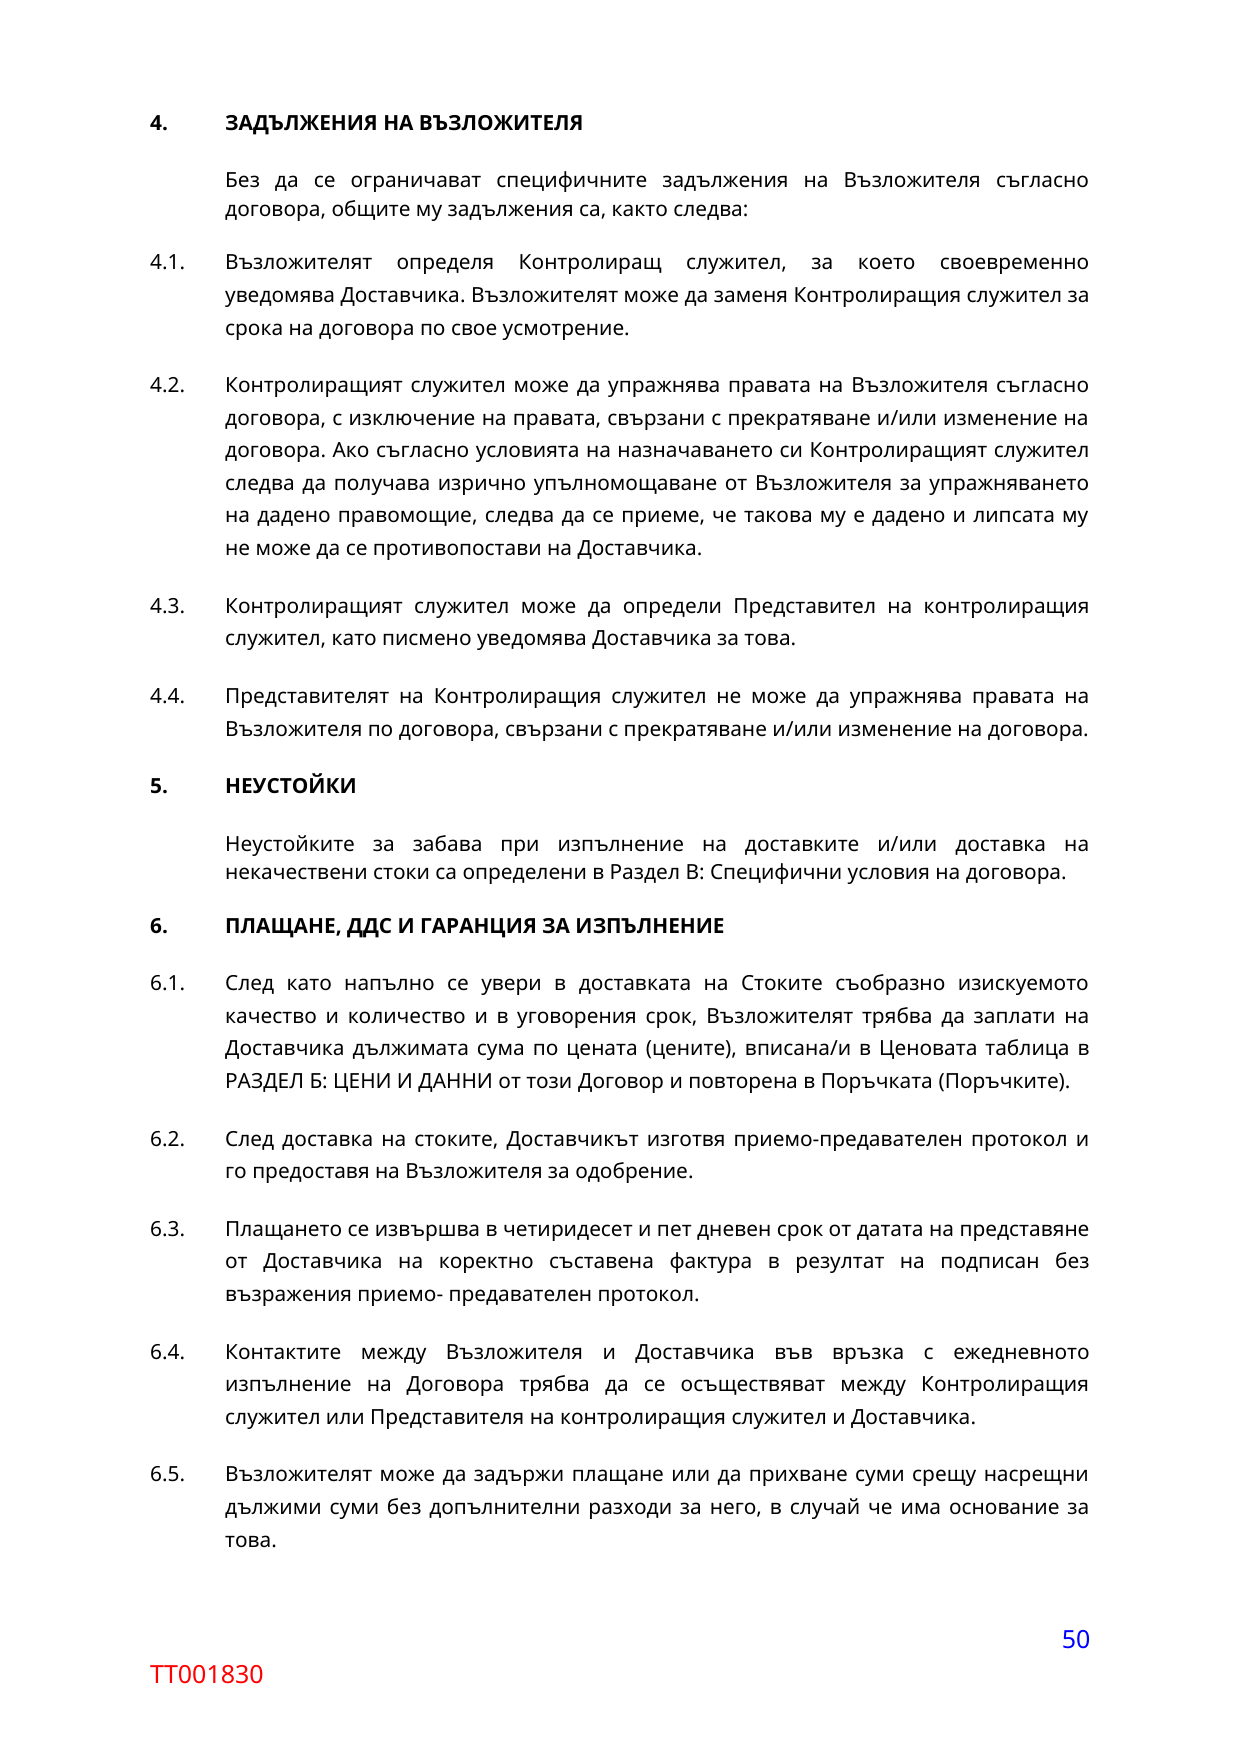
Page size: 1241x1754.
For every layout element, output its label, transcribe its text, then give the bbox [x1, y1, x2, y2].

list След като напълно се увери в доставката на Стоките съобразно изискуемото качество и количество и в уговорения срок, Възложителят трябва да заплати на Доставчика дължимата сума по цената (цените), вписана/и в Ценовата таблица в РАЗДЕЛ Б: ЦЕНИ И ДАННИ от този Договор и повторена в Поръчката (Поръчките). [150, 968, 1090, 1094]
text Без да се ограничават специфичните задължения на Възложителя съгласно договора, общите му задължения са, както следва: [225, 166, 1090, 222]
list Плащането се извършва в четиридесет и пет дневен срок от датата на представяне от Доставчика на коректно съставена фактура в резултат на подписан без възражения приемо- предавателен протокол. [150, 1214, 1090, 1308]
list ЗАДЪЛЖЕНИЯ НА ВЪЗЛОЖИТЕЛЯ [150, 108, 1090, 136]
list Контактите между Възложителя и Доставчика във връзка с ежедневното изпълнение на Договора трябва да се осъществяват между Контролиращия служител или Представителя на контролиращия служител и Доставчика. [150, 1337, 1090, 1430]
list Възложителят определя Контролиращ служител, за което своевременно уведомява Доставчика. Възложителят може да заменя Контролиращия служител за срока на договора по свое усмотрение. [150, 247, 1090, 341]
list НЕУСТОЙКИ [150, 771, 1090, 800]
list ПЛАЩАНЕ, ДДС И ГАРАНЦИЯ ЗА ИЗПЪЛНЕНИЕ [150, 911, 1090, 939]
list Контролиращият служител може да определи Представител на контролиращия служител, като писмено уведомява Доставчика за това. [150, 591, 1090, 652]
text Неустойките за забава при изпълнение на доставките и/или доставка на некачествени стоки са определени в Раздел В: Специфични условия на договора. [225, 829, 1090, 886]
list Възложителят може да задържи плащане или да прихване суми срещу насрещни дължими суми без допълнителни разходи за него, в случай че има основание за това. [150, 1459, 1090, 1553]
list След доставка на стоките, Доставчикът изготвя приемо-предавателен протокол и го предоставя на Възложителя за одобрение. [150, 1124, 1090, 1185]
list Контролиращият служител може да упражнява правата на Възложителя съгласно договора, с изключение на правата, свързани с прекратяване и/или изменение на договора. Ако съгласно условията на назначаването си Контролиращият служител следва да получава изрично упълномощаване от Възложителя за упражняването на дадено правомощие, следва да се приеме, че такова му е дадено и липсата му не може да се противопостави на Доставчика. [150, 370, 1090, 562]
list Представителят на Контролиращия служител не може да упражнява правата на Възложителя по договора, свързани с прекратяване и/или изменение на договора. [150, 681, 1090, 742]
